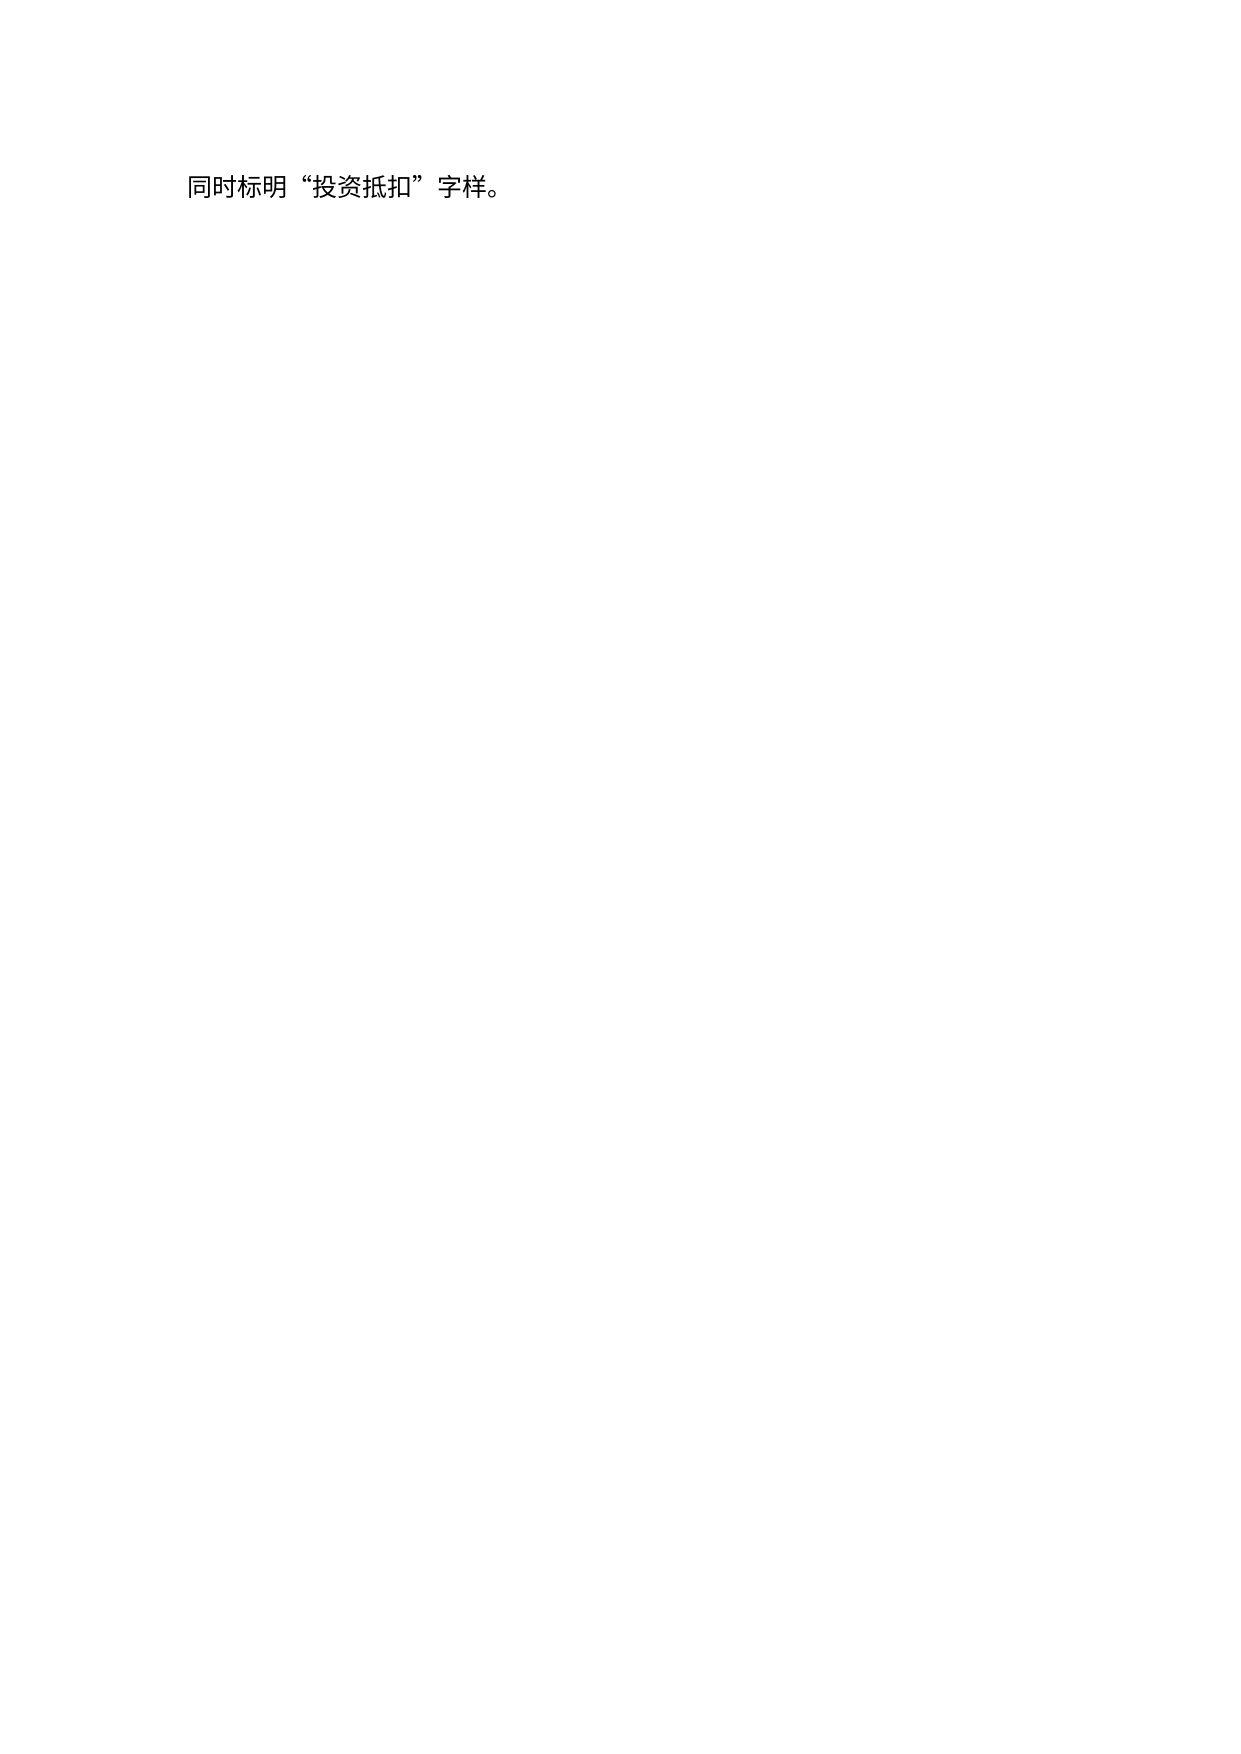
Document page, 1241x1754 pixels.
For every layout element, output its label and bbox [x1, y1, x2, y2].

text [187, 151, 1053, 220]
